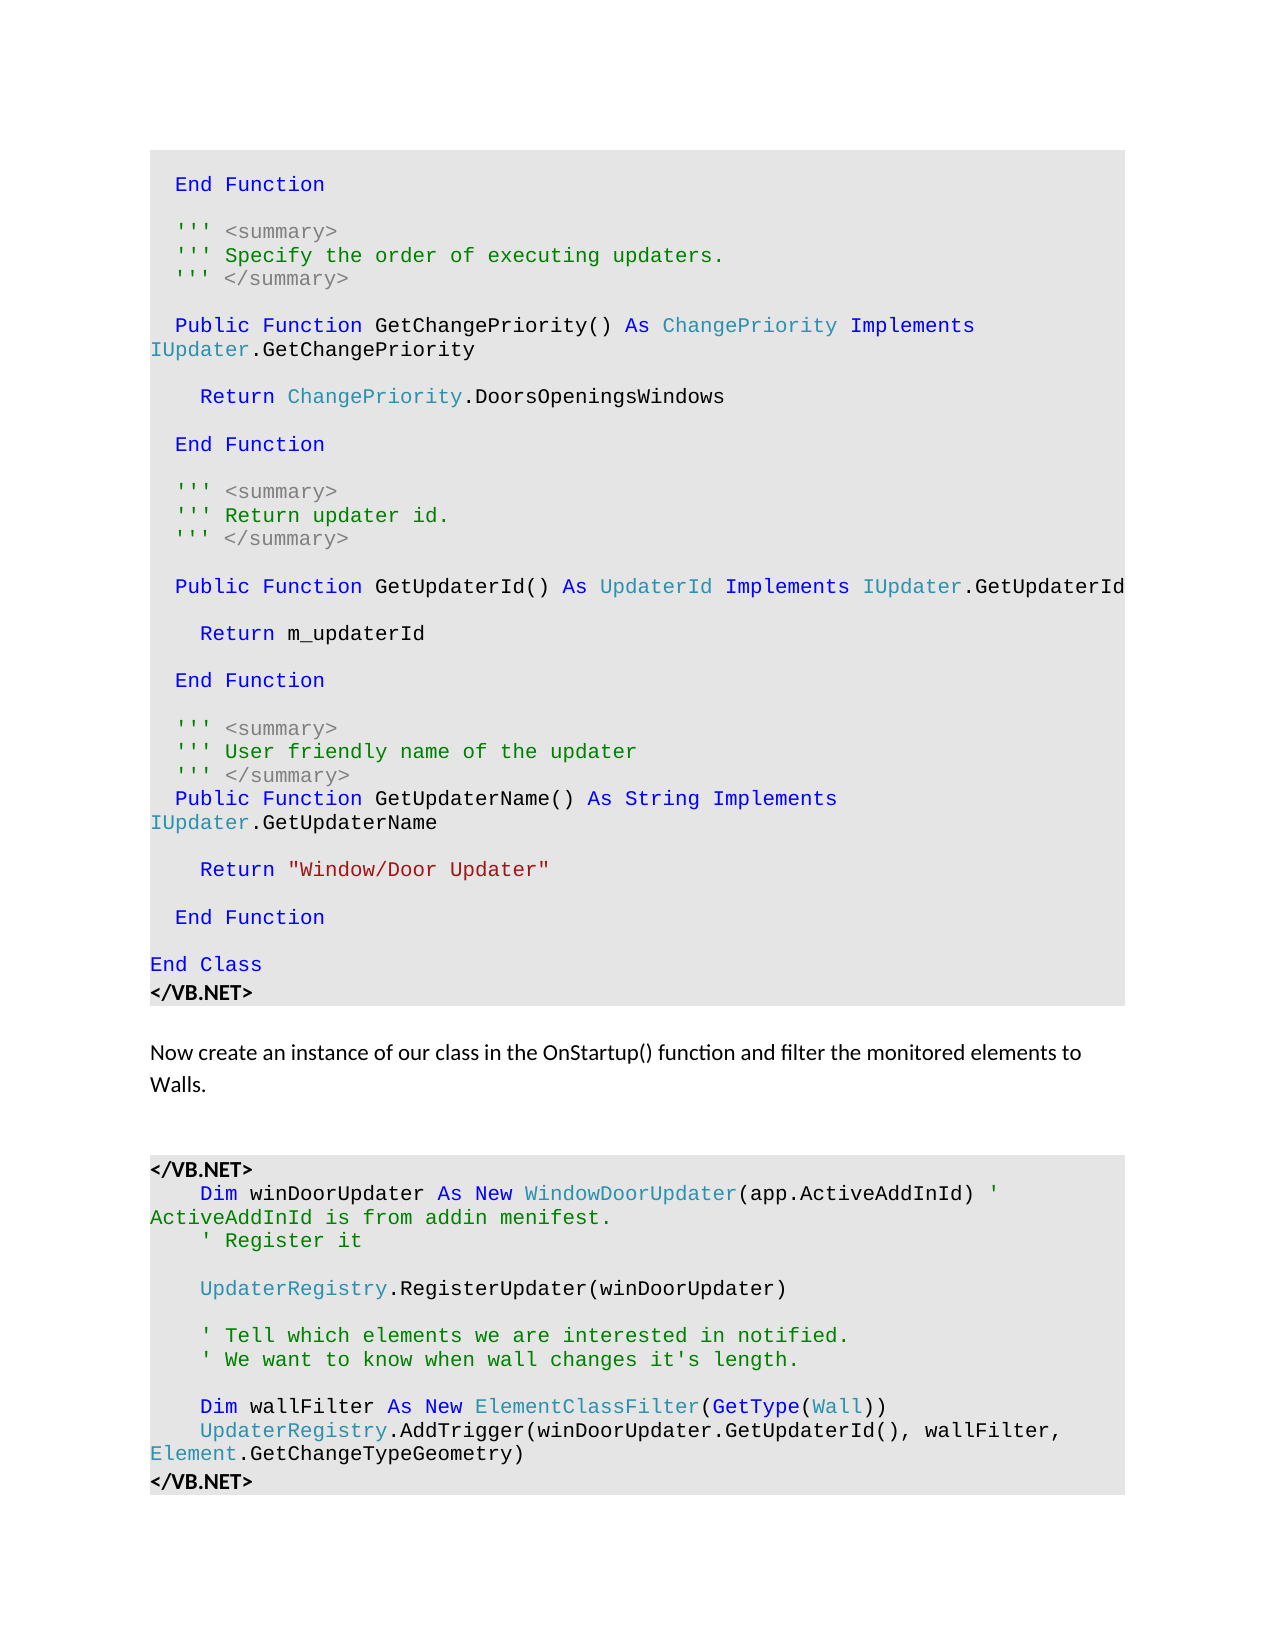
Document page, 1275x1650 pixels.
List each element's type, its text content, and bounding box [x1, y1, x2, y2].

text End Function [150, 670, 1125, 694]
text UpdaterRegistry.RegisterUpdater(winDoorUpdater) [150, 1278, 1125, 1301]
text UpdaterRegistry.AddTrigger(winDoorUpdater.GetUpdaterId(), wallFilter, Element.GetChangeTypeGeometry) [150, 1420, 1125, 1467]
text End Class [150, 954, 1125, 978]
text ' We want to know when wall changes it's length. [150, 1349, 1125, 1372]
text Dim winDoorUpdater As New WindowDoorUpdater(app.ActiveAddInId) ' ActiveAddInId is from addin menifest. [150, 1183, 1125, 1231]
text ' Tell which elements we are interested in notified. [150, 1325, 1125, 1349]
list Now create an instance of our class in the OnStartup() function and filter the monitored elements to Walls. [150, 1038, 1125, 1098]
text ''' <summary> [150, 221, 1125, 244]
text ''' <summary> [150, 481, 1125, 505]
text ''' </summary> [150, 528, 1125, 552]
text Return m_updaterId [150, 623, 1125, 647]
text ''' Specify the order of executing updaters. [150, 244, 1125, 268]
text Dim wallFilter As New ElementClassFilter(GetType(Wall)) [150, 1396, 1125, 1420]
text Return ChangePriority.DoorsOpeningsWindows [150, 386, 1125, 410]
text </VB.NET> [150, 1155, 1125, 1183]
text End Function [150, 907, 1125, 930]
text </VB.NET> [150, 1467, 1125, 1495]
text Public Function GetUpdaterName() As String Implements IUpdater.GetUpdaterName [150, 788, 1125, 836]
text ''' </summary> [150, 765, 1125, 788]
text ''' <summary> [150, 717, 1125, 741]
text Public Function GetUpdaterId() As UpdaterId Implements IUpdater.GetUpdaterId [150, 576, 1125, 599]
text Return "Window/Door Updater" [150, 859, 1125, 883]
text End Function [150, 174, 1125, 197]
text Public Function GetChangePriority() As ChangePriority Implements IUpdater.GetChangePriority [150, 316, 1125, 363]
text End Function [150, 434, 1125, 457]
text ''' </summary> [150, 268, 1125, 292]
text ' Register it [150, 1231, 1125, 1254]
text ''' Return updater id. [150, 505, 1125, 528]
text </VB.NET> [150, 978, 1125, 1006]
text ''' User friendly name of the updater [150, 741, 1125, 765]
